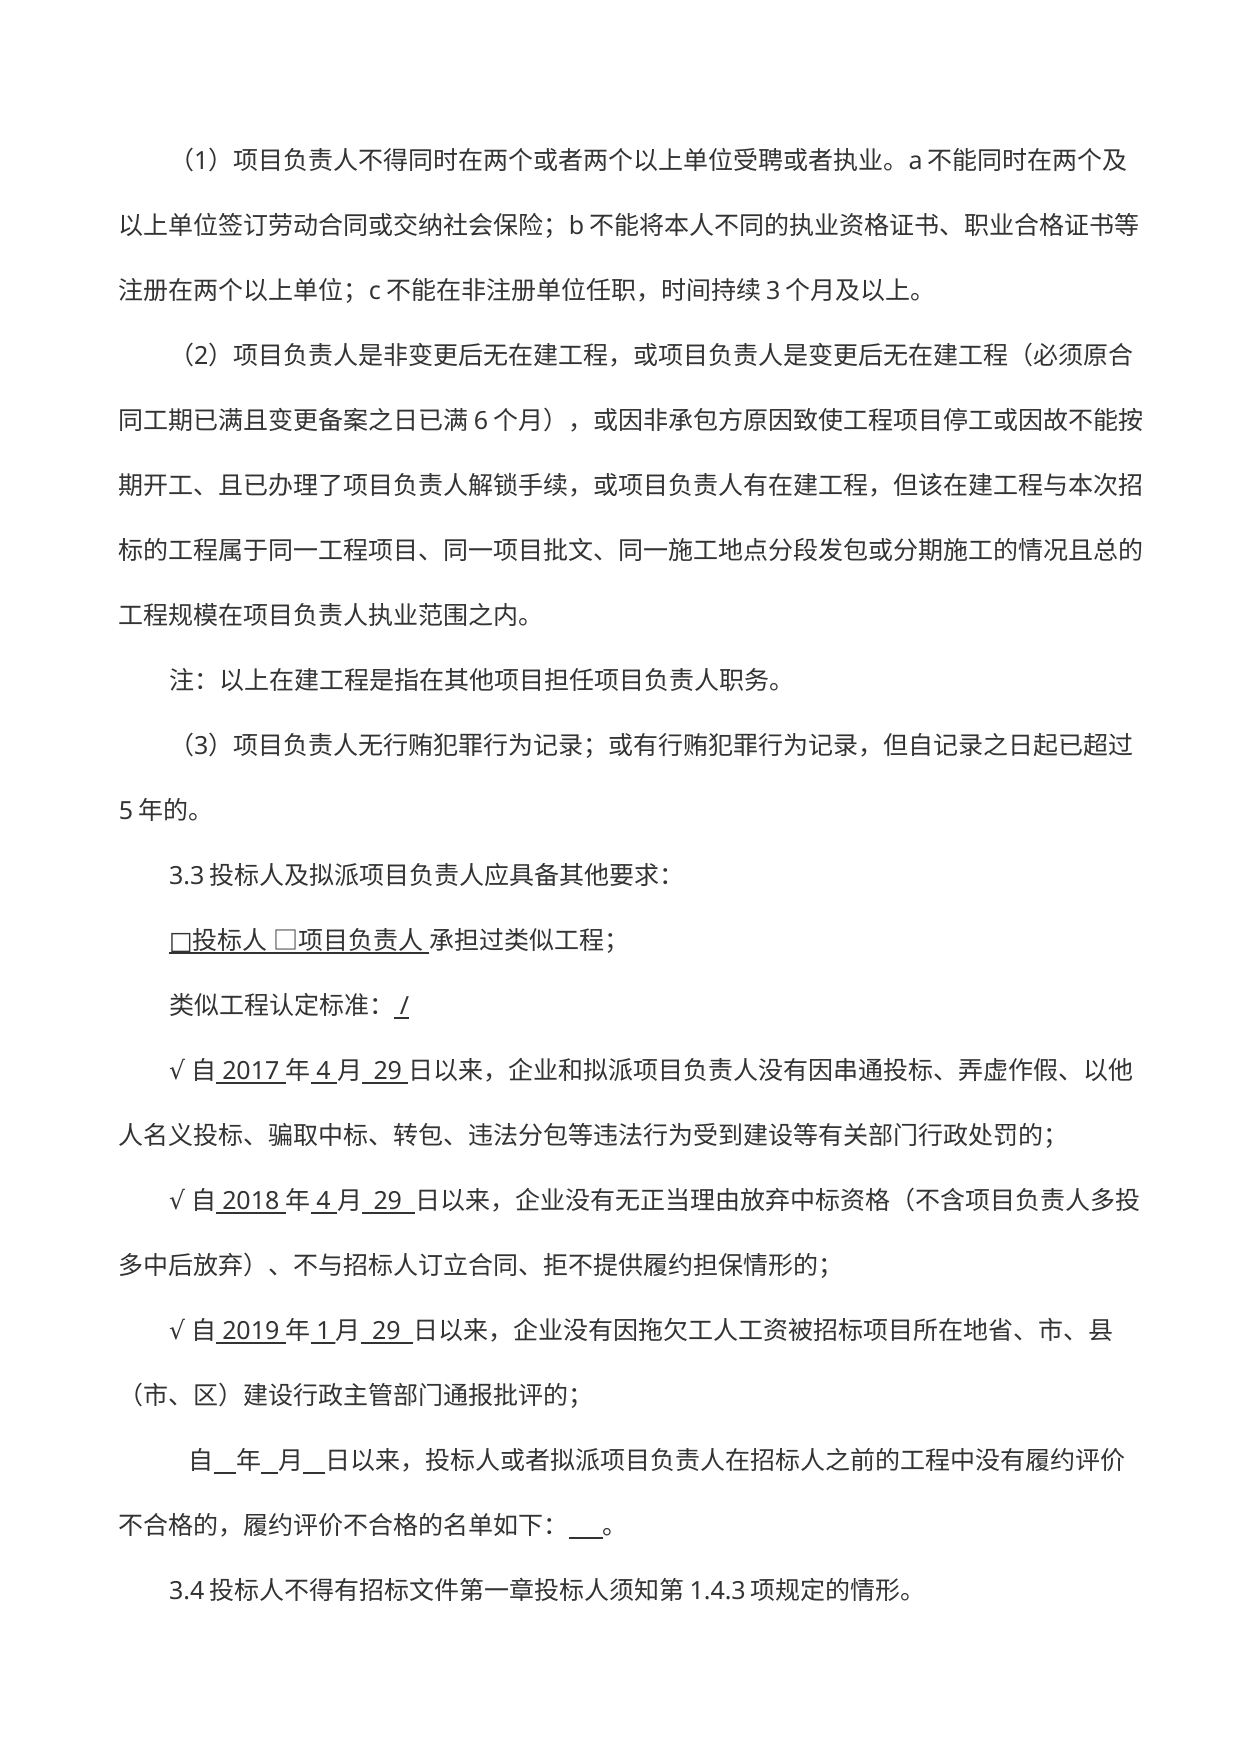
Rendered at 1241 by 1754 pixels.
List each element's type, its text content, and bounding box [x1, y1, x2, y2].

text 3.3投标人及拟派项目负责人应具备其他要求： [119, 841, 1148, 906]
text 3.4投标人不得有招标文件第一章投标人须知第1.4.3项规定的情形。 [119, 1556, 1148, 1621]
text √ 自 2018 年 4 月 29 日以来，企业没有无正当理由放弃中标资格（不含项目负责人多投多中后放弃）、不与招标人订立合同、拒不提供履约担保情形的； [119, 1166, 1148, 1296]
text √ 自 2017 年 4 月 29 日以来，企业和拟派项目负责人没有因串通投标、弄虚作假、以他人名义投标、骗取中标、转包、违法分包等违法行为受到建设等有关部门行政处罚的； [119, 1036, 1148, 1166]
text （1）项目负责人不得同时在两个或者两个以上单位受聘或者执业。a不能同时在两个及以上单位签订劳动合同或交纳社会保险；b不能将本人不同的执业资格证书、职业合格证书等注册在两个以上单位；c不能在非注册单位任职，时间持续3个月及以上。 [119, 126, 1148, 321]
text 注：以上在建工程是指在其他项目担任项目负责人职务。 [119, 646, 1148, 711]
text （2）项目负责人是非变更后无在建工程，或项目负责人是变更后无在建工程（必须原合同工期已满且变更备案之日已满6个月），或因非承包方原因致使工程项目停工或因故不能按期开工、且已办理了项目负责人解锁手续，或项目负责人有在建工程，但该在建工程与本次招标的工程属于同一工程项目、同一项目批文、同一施工地点分段发包或分期施工的情况且总的工程规模在项目负责人执业范围之内。 [119, 321, 1148, 646]
text 类似工程认定标准： / [119, 971, 1148, 1036]
text （3）项目负责人无行贿犯罪行为记录；或有行贿犯罪行为记录，但自记录之日起已超过5年的。 [119, 711, 1148, 841]
text 自 年 月 日以来，投标人或者拟派项目负责人在招标人之前的工程中没有履约评价不合格的，履约评价不合格的名单如下： 。 [119, 1426, 1148, 1556]
text □投标人 □项目负责人 承担过类似工程； [119, 906, 1148, 971]
text √ 自 2019 年 1月 29 日以来，企业没有因拖欠工人工资被招标项目所在地省、市、县（市、区）建设行政主管部门通报批评的； [119, 1296, 1148, 1426]
